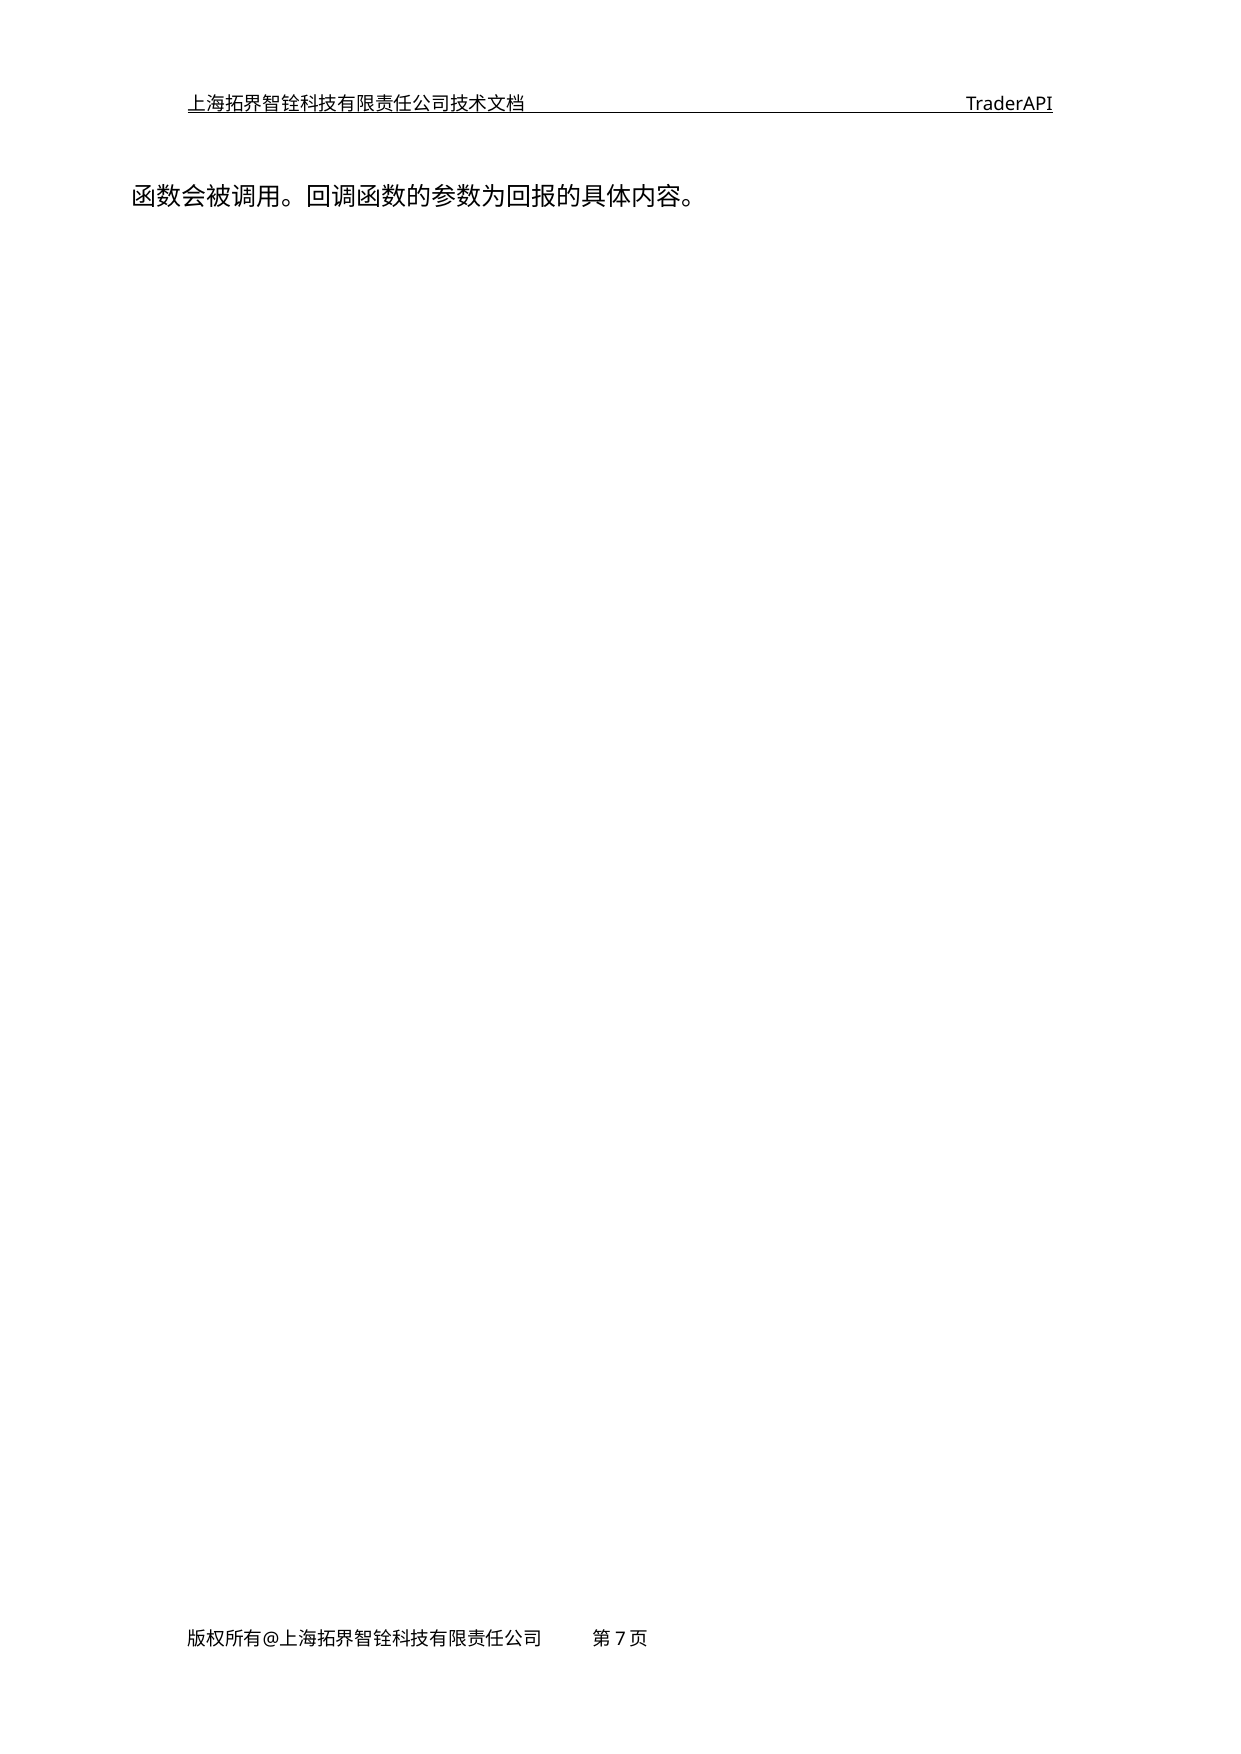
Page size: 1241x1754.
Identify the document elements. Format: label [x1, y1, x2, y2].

text [131, 162, 1087, 227]
